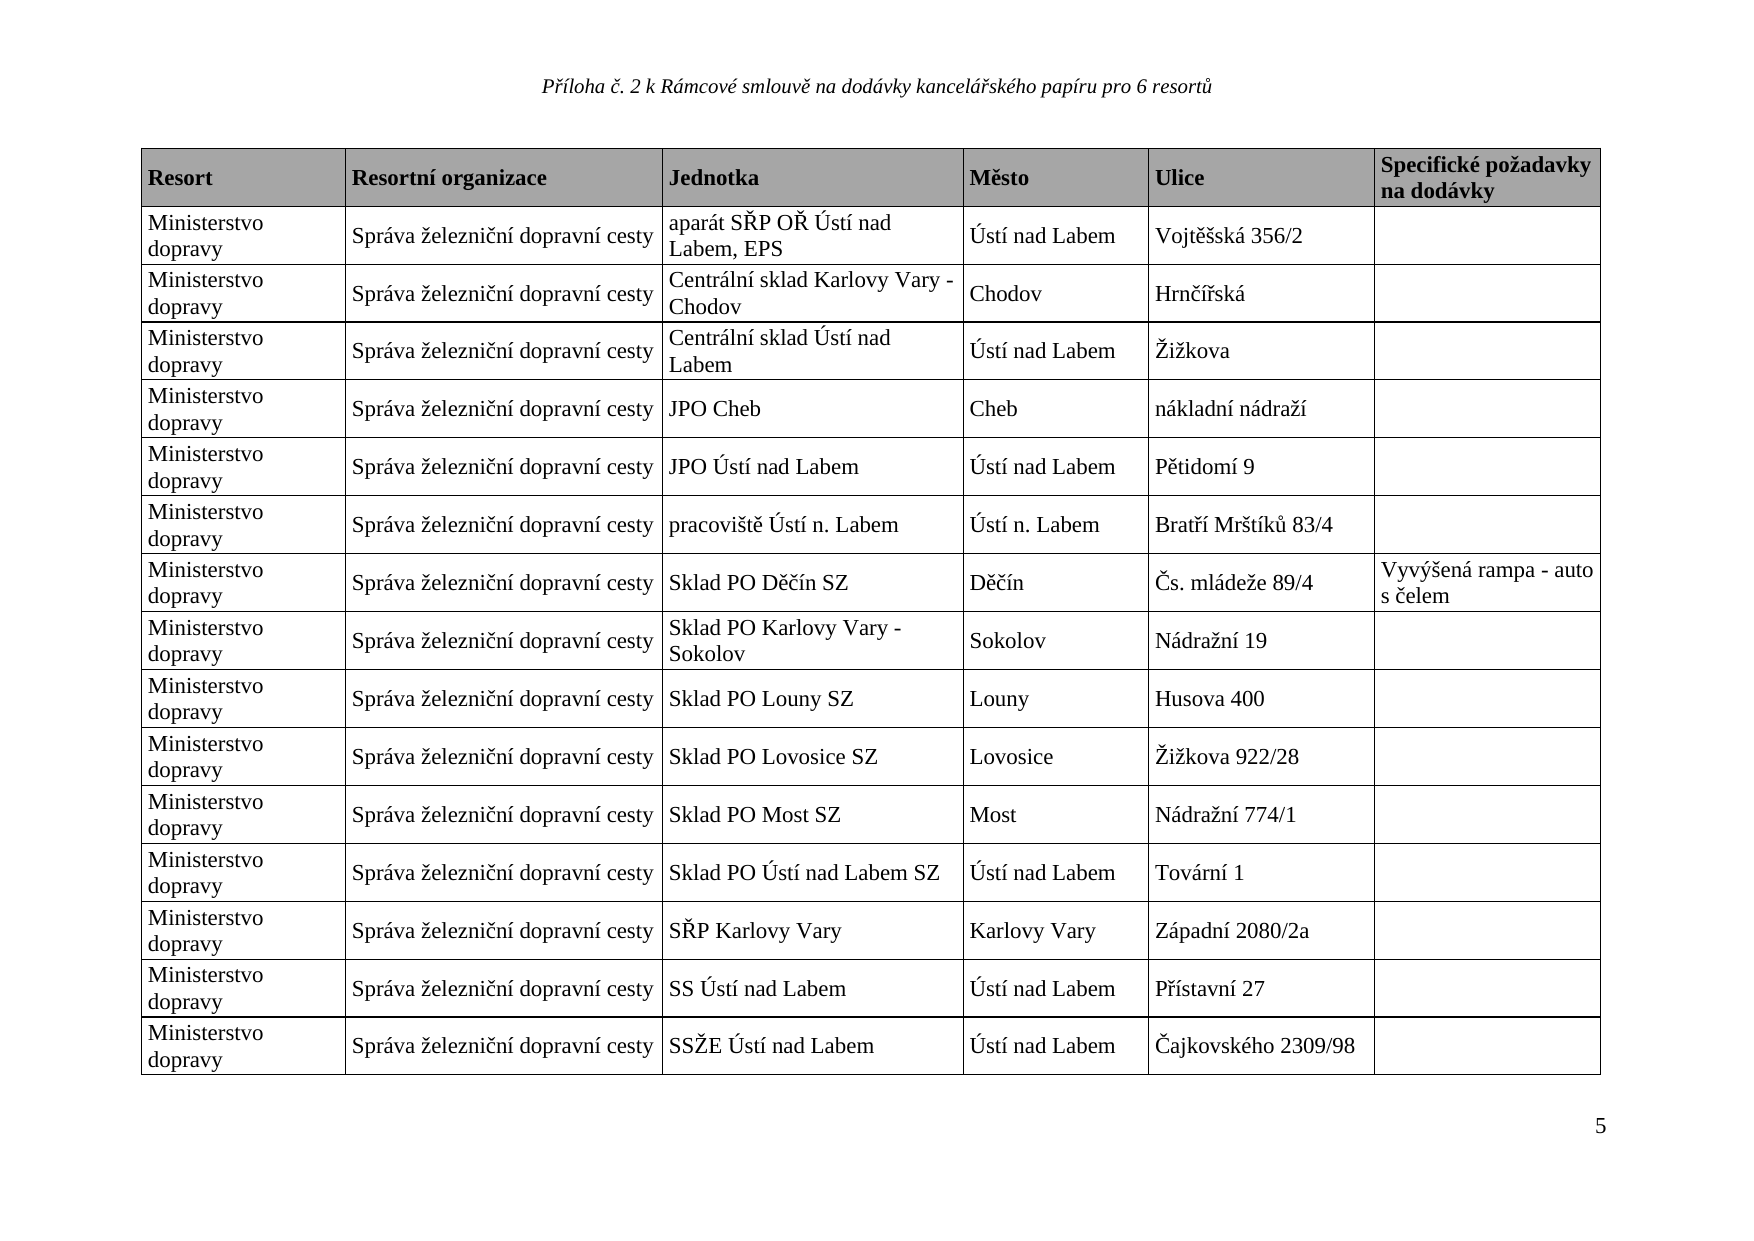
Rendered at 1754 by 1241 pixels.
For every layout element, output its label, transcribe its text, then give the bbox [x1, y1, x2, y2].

table_cell Žižkova [1149, 323, 1374, 379]
table_cell Karlovy Vary [964, 902, 1148, 958]
table_cell Sklad PO Louny SZ [663, 670, 963, 727]
table_cell Ministerstvo dopravy [142, 960, 345, 1016]
table_cell [1375, 1018, 1600, 1074]
table_cell [1375, 844, 1600, 901]
table_cell Ministerstvo dopravy [142, 554, 345, 611]
table_cell Přístavní 27 [1149, 960, 1374, 1016]
table_cell Správa železniční dopravní cesty [346, 670, 662, 727]
table_header Resortní organizace [346, 149, 662, 206]
table_cell Ústí nad Labem [964, 207, 1148, 263]
table_cell Správa železniční dopravní cesty [346, 728, 662, 785]
table_cell Sklad PO Děčín SZ [663, 554, 963, 611]
table_cell Most [964, 786, 1148, 843]
table_cell Ministerstvo dopravy [142, 438, 345, 495]
table_cell Pětidomí 9 [1149, 438, 1374, 495]
table_cell Ústí nad Labem [964, 844, 1148, 901]
table_cell Ústí nad Labem [964, 960, 1148, 1016]
table_cell Ústí nad Labem [964, 438, 1148, 495]
table_cell Husova 400 [1149, 670, 1374, 727]
table_cell Centrální sklad Ústí nad Labem [663, 323, 963, 379]
table_cell Louny [964, 670, 1148, 727]
table_cell Ministerstvo dopravy [142, 207, 345, 263]
table_cell Tovární 1 [1149, 844, 1374, 901]
table_cell Ministerstvo dopravy [142, 786, 345, 843]
table_cell Cheb [964, 380, 1148, 437]
table_cell Správa železniční dopravní cesty [346, 902, 662, 958]
table_header Resort [142, 149, 345, 206]
table_cell Děčín [964, 554, 1148, 611]
table_header Město [964, 149, 1148, 206]
table_cell Ministerstvo dopravy [142, 323, 345, 379]
table_cell aparát SŘP OŘ Ústí nad Labem, EPS [663, 207, 963, 263]
table_cell Správa železniční dopravní cesty [346, 960, 662, 1016]
table_header Jednotka [663, 149, 963, 206]
table_cell Sklad PO Most SZ [663, 786, 963, 843]
table_cell Nádražní 19 [1149, 612, 1374, 669]
table_cell pracoviště Ústí n. Labem [663, 496, 963, 553]
table_cell Západní 2080/2a [1149, 902, 1374, 958]
table_cell Ministerstvo dopravy [142, 380, 345, 437]
table_cell Ministerstvo dopravy [142, 496, 345, 553]
table_cell Správa železniční dopravní cesty [346, 438, 662, 495]
table_header Specifické požadavky na dodávky [1375, 149, 1600, 206]
table_cell [1375, 380, 1600, 437]
table_cell [1375, 960, 1600, 1016]
table_cell JPO Cheb [663, 380, 963, 437]
table_cell Ústí nad Labem [964, 323, 1148, 379]
table_cell Správa železniční dopravní cesty [346, 207, 662, 263]
table_cell Ministerstvo dopravy [142, 844, 345, 901]
table_cell Správa železniční dopravní cesty [346, 844, 662, 901]
table_cell Správa železniční dopravní cesty [346, 323, 662, 379]
table_cell Ústí n. Labem [964, 496, 1148, 553]
table_cell JPO Ústí nad Labem [663, 438, 963, 495]
table_cell Správa železniční dopravní cesty [346, 554, 662, 611]
table_cell Ústí nad Labem [964, 1018, 1148, 1074]
table_cell Nádražní 774/1 [1149, 786, 1374, 843]
table_cell [1375, 438, 1600, 495]
table_cell nákladní nádraží [1149, 380, 1374, 437]
table_cell Sklad PO Ústí nad Labem SZ [663, 844, 963, 901]
table_cell [1375, 902, 1600, 958]
table_cell [1375, 612, 1600, 669]
table_cell Sklad PO Lovosice SZ [663, 728, 963, 785]
table_cell SSŽE Ústí nad Labem [663, 1018, 963, 1074]
table_cell Žižkova 922/28 [1149, 728, 1374, 785]
table_cell SS Ústí nad Labem [663, 960, 963, 1016]
table_cell Bratří Mrštíků 83/4 [1149, 496, 1374, 553]
table_cell [1375, 265, 1600, 321]
table_cell Hrnčířská [1149, 265, 1374, 321]
table_cell Správa železniční dopravní cesty [346, 1018, 662, 1074]
table_cell [1375, 728, 1600, 785]
table_cell [1375, 207, 1600, 263]
table_cell Správa železniční dopravní cesty [346, 380, 662, 437]
table_cell Ministerstvo dopravy [142, 728, 345, 785]
table_cell Ministerstvo dopravy [142, 670, 345, 727]
table_cell [1375, 670, 1600, 727]
table_cell [1375, 496, 1600, 553]
table_cell Čajkovského 2309/98 [1149, 1018, 1374, 1074]
table_header Ulice [1149, 149, 1374, 206]
table_cell Správa železniční dopravní cesty [346, 612, 662, 669]
table_cell Ministerstvo dopravy [142, 612, 345, 669]
table_cell Centrální sklad Karlovy Vary - Chodov [663, 265, 963, 321]
table_cell Správa železniční dopravní cesty [346, 265, 662, 321]
table_cell Čs. mládeže 89/4 [1149, 554, 1374, 611]
table_cell Sklad PO Karlovy Vary - Sokolov [663, 612, 963, 669]
table_cell Ministerstvo dopravy [142, 1018, 345, 1074]
table_cell Chodov [964, 265, 1148, 321]
table_cell Ministerstvo dopravy [142, 265, 345, 321]
table_cell [1375, 786, 1600, 843]
table_cell Sokolov [964, 612, 1148, 669]
table_cell SŘP Karlovy Vary [663, 902, 963, 958]
table_cell Správa železniční dopravní cesty [346, 786, 662, 843]
table_cell [1375, 323, 1600, 379]
table_cell Ministerstvo dopravy [142, 902, 345, 958]
table_cell Lovosice [964, 728, 1148, 785]
table_cell Vojtěšská 356/2 [1149, 207, 1374, 263]
table_cell Správa železniční dopravní cesty [346, 496, 662, 553]
table_cell Vyvýšená rampa - auto s čelem [1375, 554, 1600, 611]
